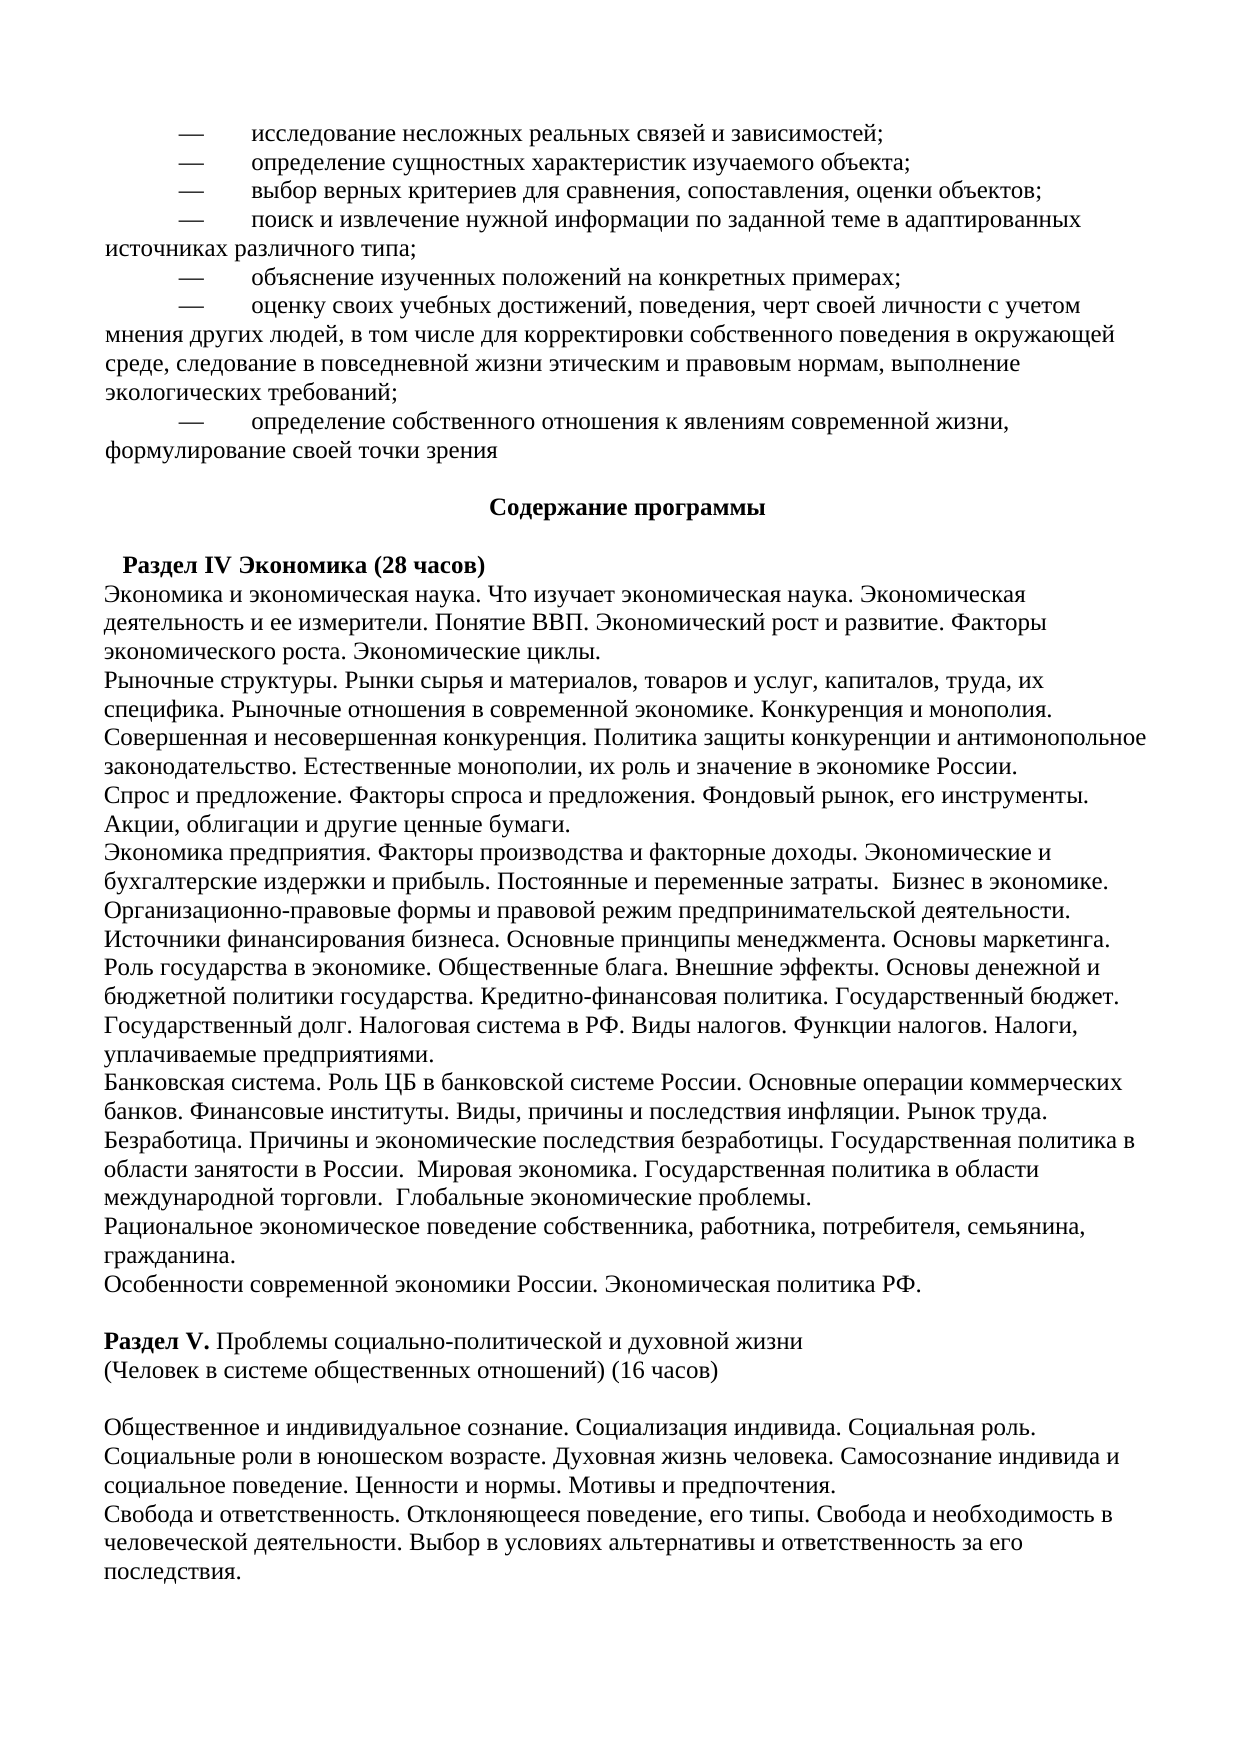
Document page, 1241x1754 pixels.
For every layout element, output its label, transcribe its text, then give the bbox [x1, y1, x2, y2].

text Содержание программы [103, 492, 1152, 521]
list поиск и извлечение нужной информации по заданной теме в адаптированных источниках различного типа; [105, 204, 1151, 262]
list оценку своих учебных достижений, поведения, черт своей личности с учетом мнения других людей, в том числе для корректировки собственного поведения в окружающей среде, следование в повседневной жизни этическим и правовым нормам, выполнение экологических требований; [105, 291, 1152, 406]
list исследование несложных реальных связей и зависимостей; [105, 118, 1150, 147]
text Банковская система. Роль ЦБ в банковской системе России. Основные операции коммерческих банков. Финансовые институты. Виды, причины и последствия инфляции. Рынок труда. Безработица. Причины и экономические последствия безработицы. Государственная политика в области занятости в России. Мировая экономика. Государственная политика в области международной торговли. Глобальные экономические проблемы. [103, 1067, 1152, 1211]
text Экономика предприятия. Факторы производства и факторные доходы. Экономические и бухгалтерские издержки и прибыль. Постоянные и переменные затраты. Бизнес в экономике. Организационно-правовые формы и правовой режим предпринимательской деятельности. Источники финансирования бизнеса. Основные принципы менеджмента. Основы маркетинга. [103, 837, 1152, 952]
text Экономика и экономическая наука. Что изучает экономическая наука. Экономическая деятельность и ее измерители. Понятие ВВП. Экономический рост и развитие. Факторы экономического роста. Экономические циклы. [103, 579, 1152, 665]
text Роль государства в экономике. Общественные блага. Внешние эффекты. Основы денежной и бюджетной политики государства. Кредитно-финансовая политика. Государственный бюджет. Государственный долг. Налоговая система в РФ. Виды налогов. Функции налогов. Налоги, уплачиваемые предприятиями. [103, 952, 1152, 1067]
text Рыночные структуры. Рынки сырья и материалов, товаров и услуг, капиталов, труда, их специфика. Рыночные отношения в современной экономике. Конкуренция и монополия. Совершенная и несовершенная конкуренция. Политика защиты конкуренции и антимонопольное законодательство. Естественные монополии, их роль и значение в экономике России. [103, 665, 1152, 780]
list определение собственного отношения к явлениям современной жизни, формулирование своей точки зрения [105, 406, 1151, 464]
text Общественное и индивидуальное сознание. Социализация индивида. Социальная роль. Социальные роли в юношеском возрасте. Духовная жизнь человека. Самосознание индивида и социальное поведение. Ценности и нормы. Мотивы и предпочтения. [103, 1412, 1152, 1499]
text Спрос и предложение. Факторы спроса и предложения. Фондовый рынок, его инструменты. Акции, облигации и другие ценные бумаги. [103, 780, 1152, 837]
list определение сущностных характеристик изучаемого объекта; [105, 147, 1151, 176]
text (Человек в системе общественных отношений) (16 часов) [103, 1355, 1152, 1384]
list объяснение изученных положений на конкретных примерах; [105, 262, 1151, 291]
text Раздел V. Проблемы социально-политической и духовной жизни [103, 1326, 1152, 1355]
text Рациональное экономическое поведение собственника, работника, потребителя, семьянина, гражданина. [103, 1211, 1152, 1269]
text Особенности современной экономики России. Экономическая политика РФ. [103, 1269, 1152, 1297]
text Свобода и ответственность. Отклоняющееся поведение, его типы. Свобода и необходимость в человеческой деятельности. Выбор в условиях альтернативы и ответственность за его последствия. [103, 1499, 1152, 1585]
text Раздел IV Экономика (28 часов) [47, 550, 1152, 579]
list выбор верных критериев для сравнения, сопоставления, оценки объектов; [105, 176, 1150, 204]
